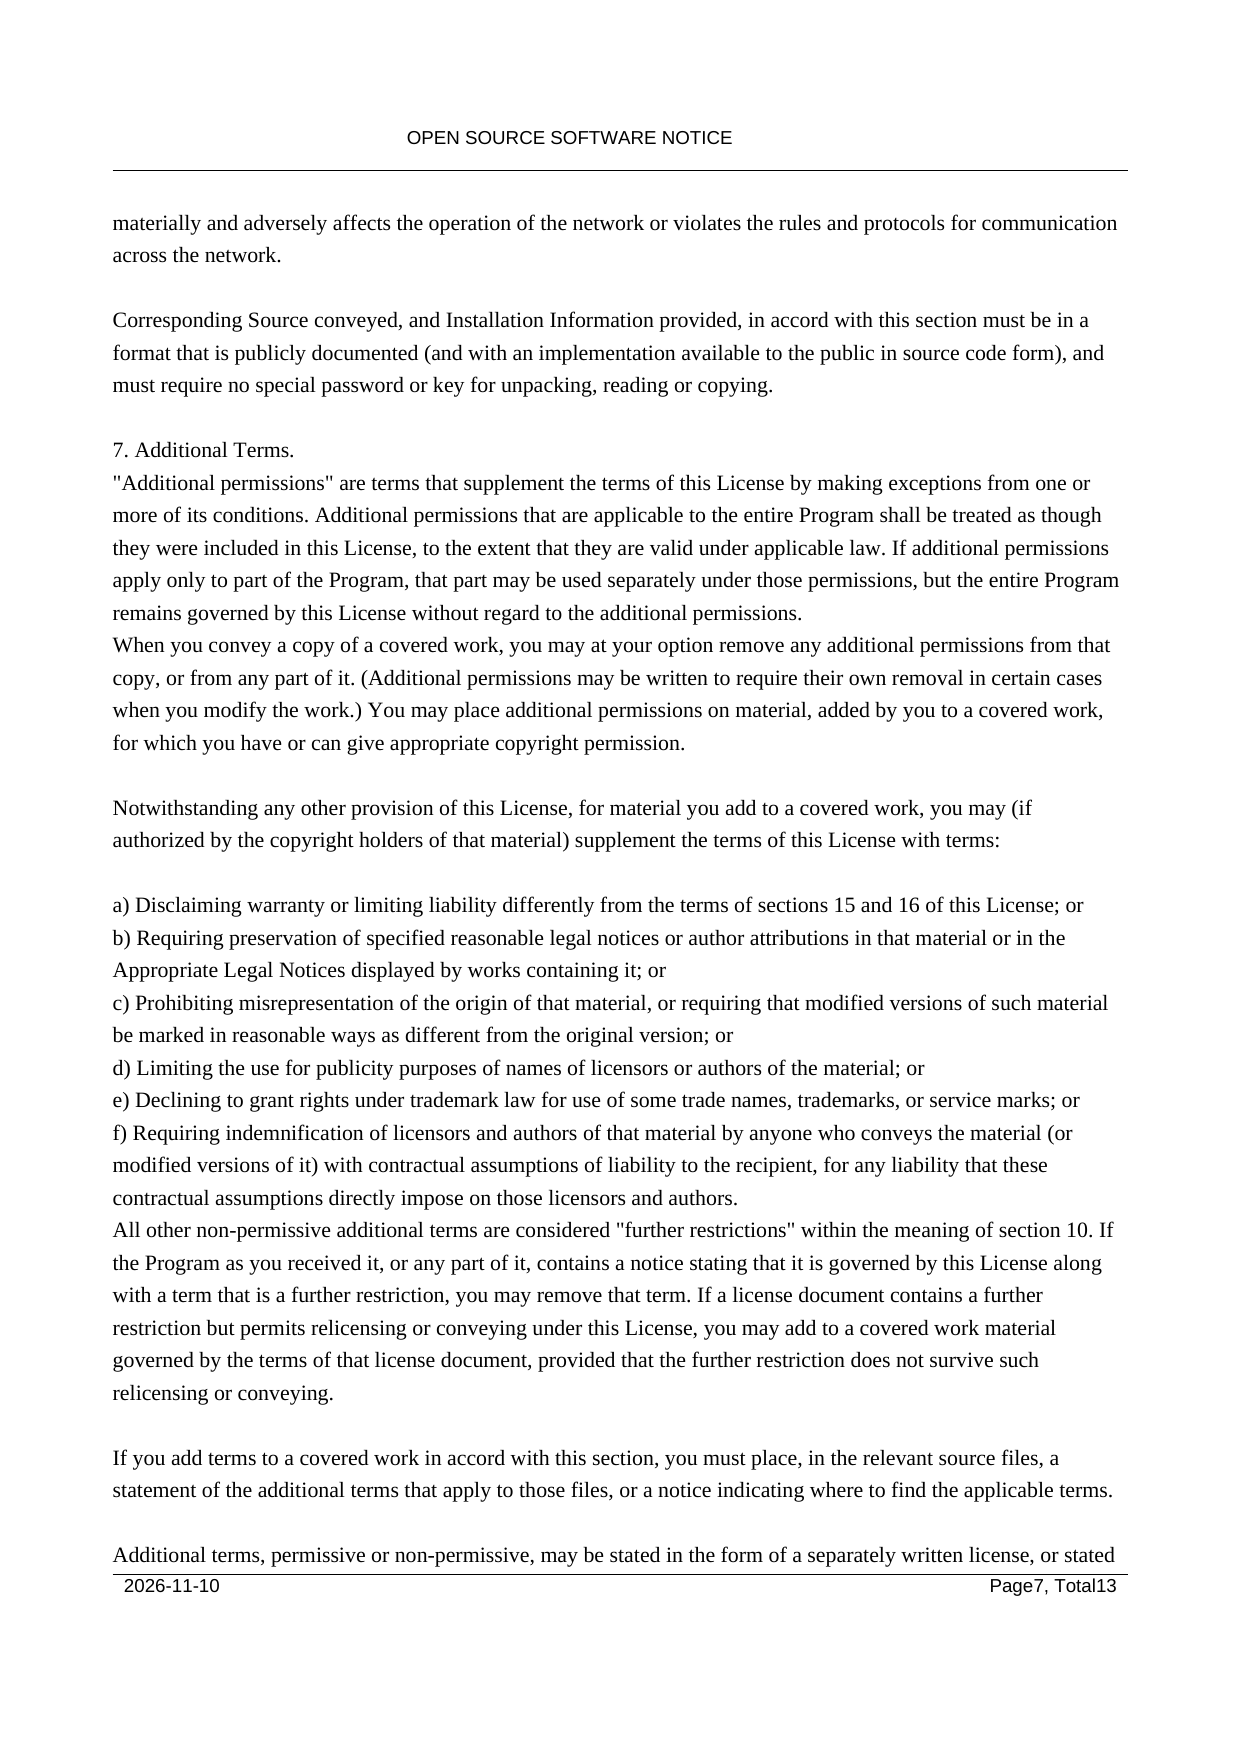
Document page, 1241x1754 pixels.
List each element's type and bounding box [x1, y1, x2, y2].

text [112, 206, 1128, 1571]
